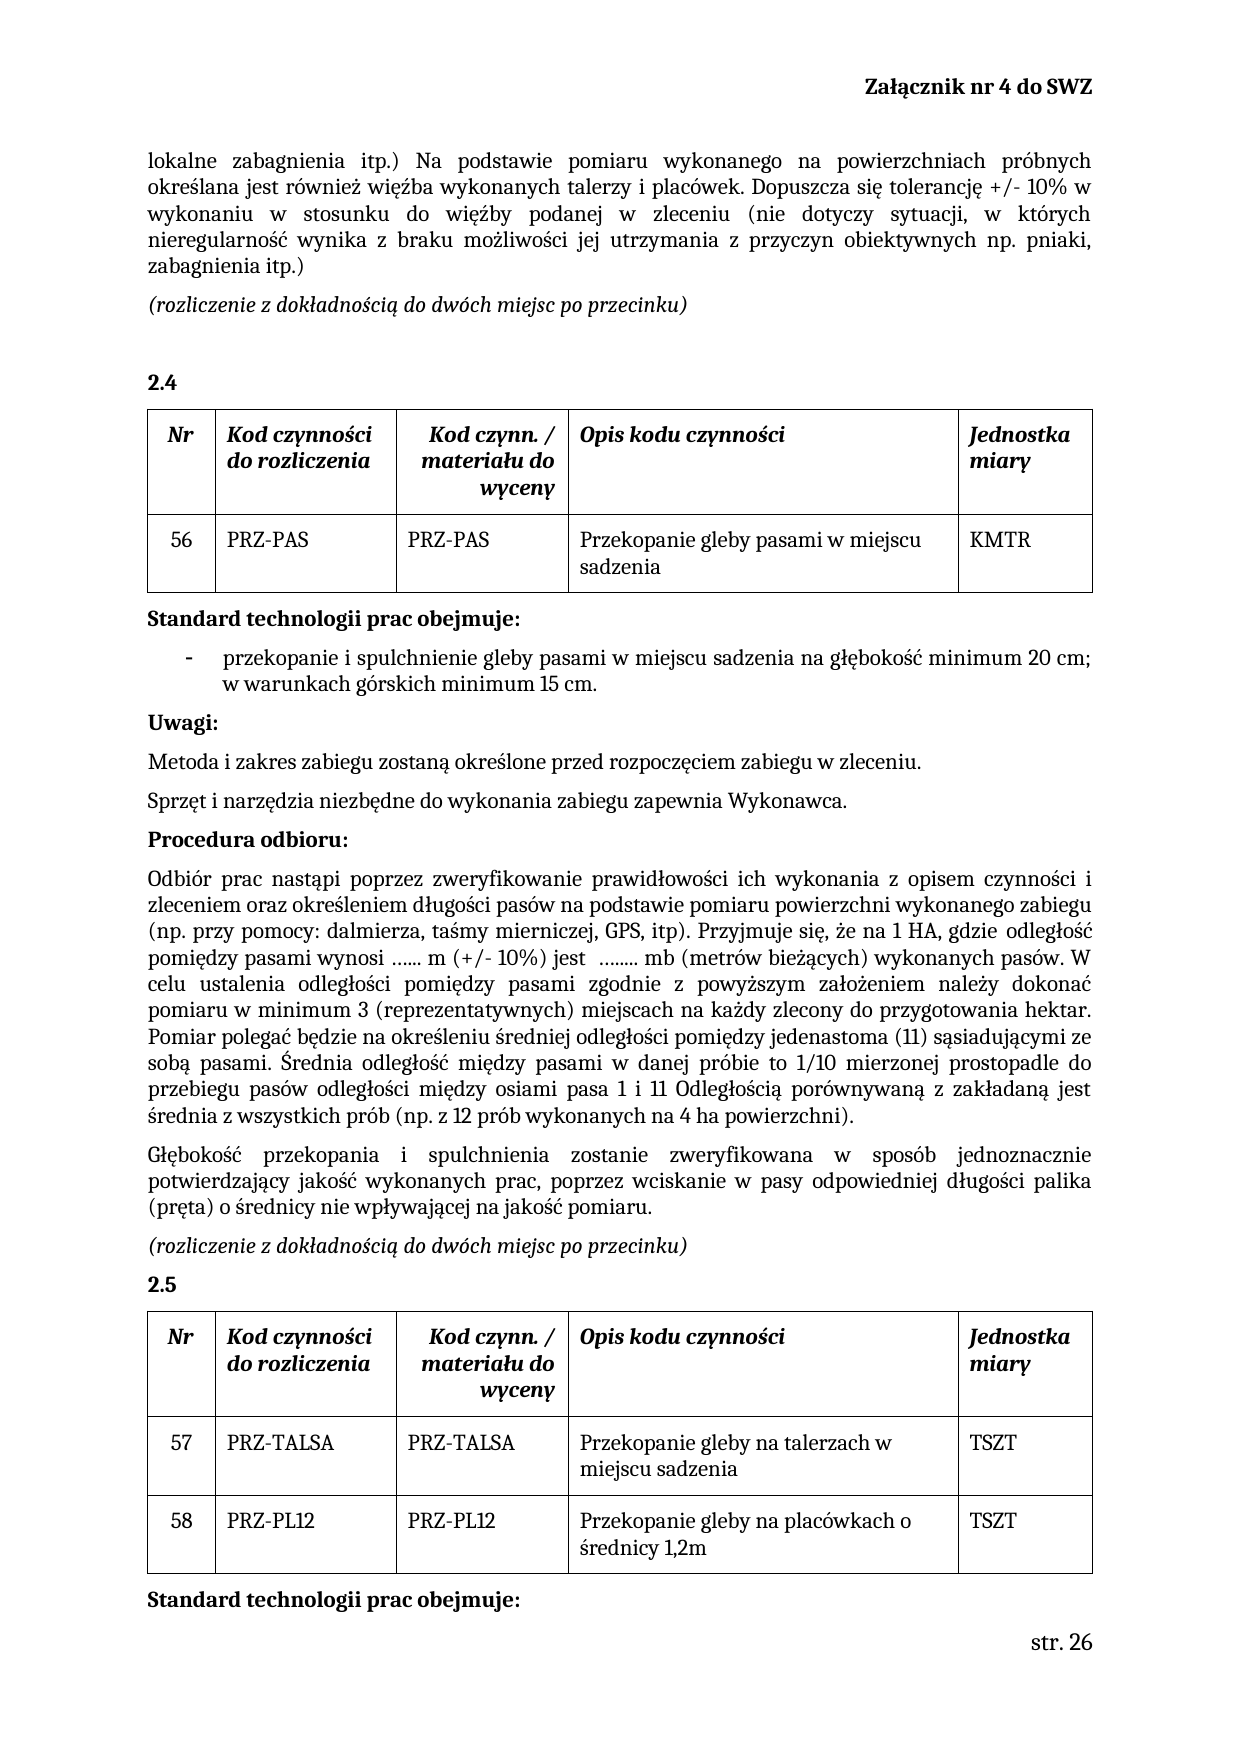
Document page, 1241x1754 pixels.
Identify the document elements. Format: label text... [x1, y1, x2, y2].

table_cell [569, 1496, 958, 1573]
text (rozliczenie z dokładnością do dwóch miejsc po przecinku) [148, 1233, 1093, 1259]
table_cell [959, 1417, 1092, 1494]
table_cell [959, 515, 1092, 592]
text Metoda i zakres zabiegu zostaną określone przed rozpoczęciem zabiegu w zleceniu. [148, 749, 1093, 775]
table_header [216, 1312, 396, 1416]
text Odbiór prac nastąpi poprzez zweryfikowanie prawidłowości ich wykonania z opisem czynności i zleceniem oraz określeniem długości pasów na podstawie pomiaru powierzchni wykonanego zabiegu (np. przy pomocy: dalmierza, taśmy mierniczej, GPS, itp). Przyjmuje się, że na 1 HA, gdzie odległość pomiędzy pasami wynosi …... m (+/- 10%) jest …..... mb (metrów bieżących) wykonanych pasów. W celu ustalenia odległości pomiędzy pasami zgodnie z powyższym założeniem należy dokonać pomiaru w minimum 3 (reprezentatywnych) miejscach na każdy zlecony do przygotowania hektar. Pomiar polegać będzie na określeniu średniej odległości pomiędzy jedenastoma (11) sąsiadującymi ze sobą pasami. Średnia odległość między pasami w danej próbie to 1/10 mierzonej prostopadle do przebiegu pasów odległości między osiami pasa 1 i 11 Odległością porównywaną z zakładaną jest średnia z wszystkich prób (np. z 12 prób wykonanych na 4 ha powierzchni). [148, 865, 1093, 1129]
text Głębokość przekopania i spulchnienia zostanie zweryfikowana w sposób jednoznacznie potwierdzający jakość wykonanych prac, poprzez wciskanie w pasy odpowiedniej długości palika (pręta) o średnicy nie wpływającej na jakość pomiaru. [148, 1141, 1093, 1220]
text Standard technologii prac obejmuje: [148, 606, 1093, 632]
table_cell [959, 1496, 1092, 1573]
text 2.4 [148, 369, 1093, 396]
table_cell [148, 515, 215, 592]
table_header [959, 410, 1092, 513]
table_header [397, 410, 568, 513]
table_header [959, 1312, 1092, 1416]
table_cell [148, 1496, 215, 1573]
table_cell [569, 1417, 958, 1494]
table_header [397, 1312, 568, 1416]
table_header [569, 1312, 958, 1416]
text Standard technologii prac obejmuje: [148, 1587, 1093, 1613]
text 2.5 [148, 1272, 1093, 1298]
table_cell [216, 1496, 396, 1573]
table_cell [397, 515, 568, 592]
text Sprzęt i narzędzia niezbędne do wykonania zabiegu zapewnia Wykonawca. [148, 788, 1093, 814]
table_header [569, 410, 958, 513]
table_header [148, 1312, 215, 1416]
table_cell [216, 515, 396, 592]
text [148, 148, 1093, 279]
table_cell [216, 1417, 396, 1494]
list przekopanie i spulchnienie gleby pasami w miejscu sadzenia na głębokość minimum 20 cm; w warunkach górskich minimum 15 cm. [185, 645, 1093, 697]
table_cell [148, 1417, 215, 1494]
text Procedura odbioru: [148, 826, 1093, 853]
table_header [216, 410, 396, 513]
text Uwagi: [148, 710, 1093, 736]
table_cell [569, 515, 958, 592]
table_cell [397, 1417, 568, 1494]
text (rozliczenie z dokładnością do dwóch miejsc po przecinku) [148, 292, 1093, 318]
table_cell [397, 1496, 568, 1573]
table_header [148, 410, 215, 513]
